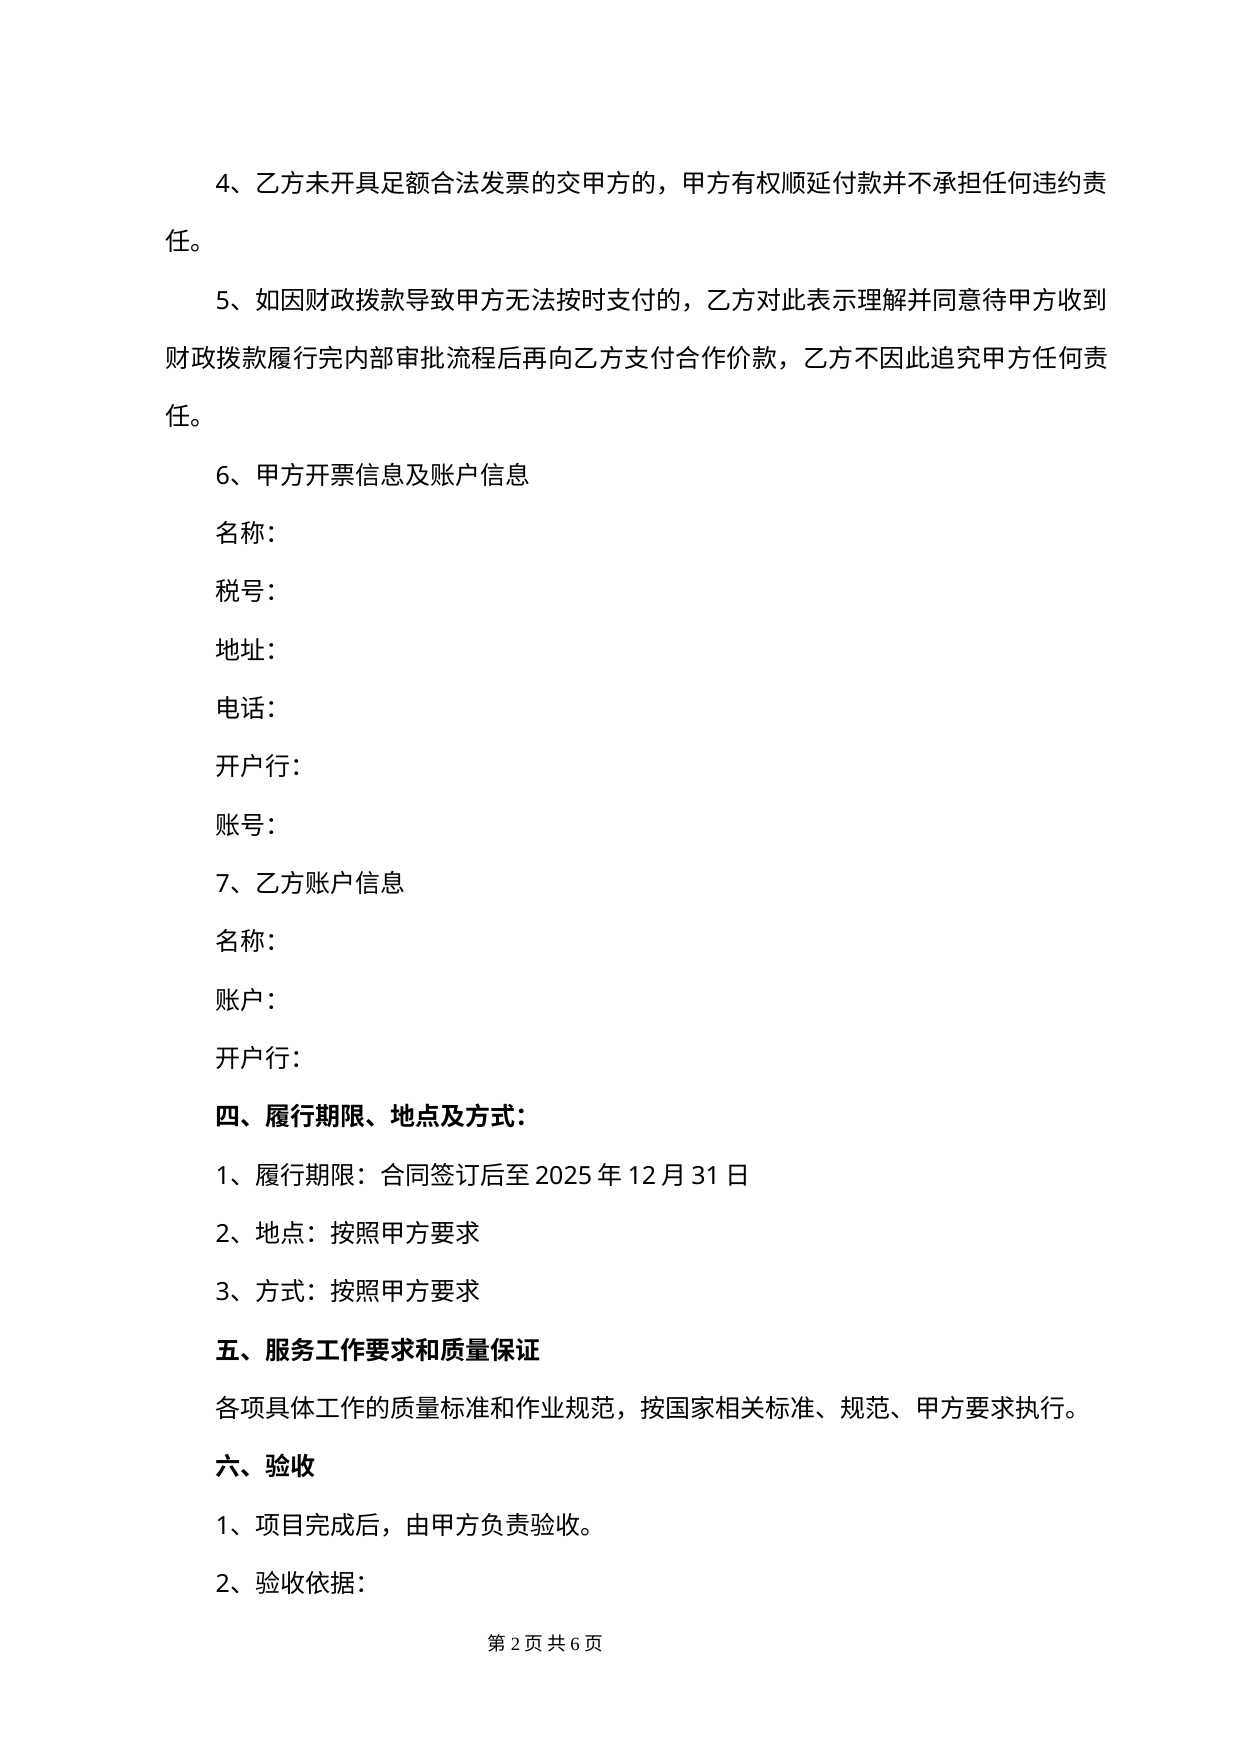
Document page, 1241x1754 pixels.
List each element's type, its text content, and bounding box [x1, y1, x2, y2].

text 开户行： [165, 1021, 1110, 1079]
text 名称： [165, 496, 1110, 554]
text 7、乙方账户信息 [165, 846, 1110, 904]
text 账号： [165, 787, 1110, 846]
text 1、项目完成后，由甲方负责验收。 [165, 1487, 1110, 1546]
text 账户： [165, 962, 1110, 1021]
text 六、验收 [165, 1429, 1110, 1487]
text 四、履行期限、地点及方式： [165, 1079, 1110, 1137]
text 5、如因财政拨款导致甲方无法按时支付的，乙方对此表示理解并同意待甲方收到财政拨款履行完内部审批流程后再向乙方支付合作价款，乙方不因此追究甲方任何责任。 [165, 262, 1110, 437]
text 名称： [165, 904, 1110, 962]
text 税号： [165, 554, 1110, 612]
text 2、验收依据： [165, 1546, 1110, 1604]
text 3、方式：按照甲方要求 [165, 1254, 1110, 1312]
text 2、地点：按照甲方要求 [165, 1196, 1110, 1254]
text 地址： [165, 612, 1110, 671]
text 开户行： [165, 729, 1110, 787]
text 1、履行期限：合同签订后至2025年 12月31日 [165, 1137, 1110, 1196]
text 各项具体工作的质量标准和作业规范，按国家相关标准、规范、甲方要求执行。 [165, 1371, 1110, 1429]
text 电话： [165, 671, 1110, 729]
text 五、服务工作要求和质量保证 [165, 1312, 1110, 1371]
text 6、甲方开票信息及账户信息 [165, 437, 1110, 496]
text 4、乙方未开具足额合法发票的交甲方的，甲方有权顺延付款并不承担任何违约责任。 [165, 146, 1110, 262]
